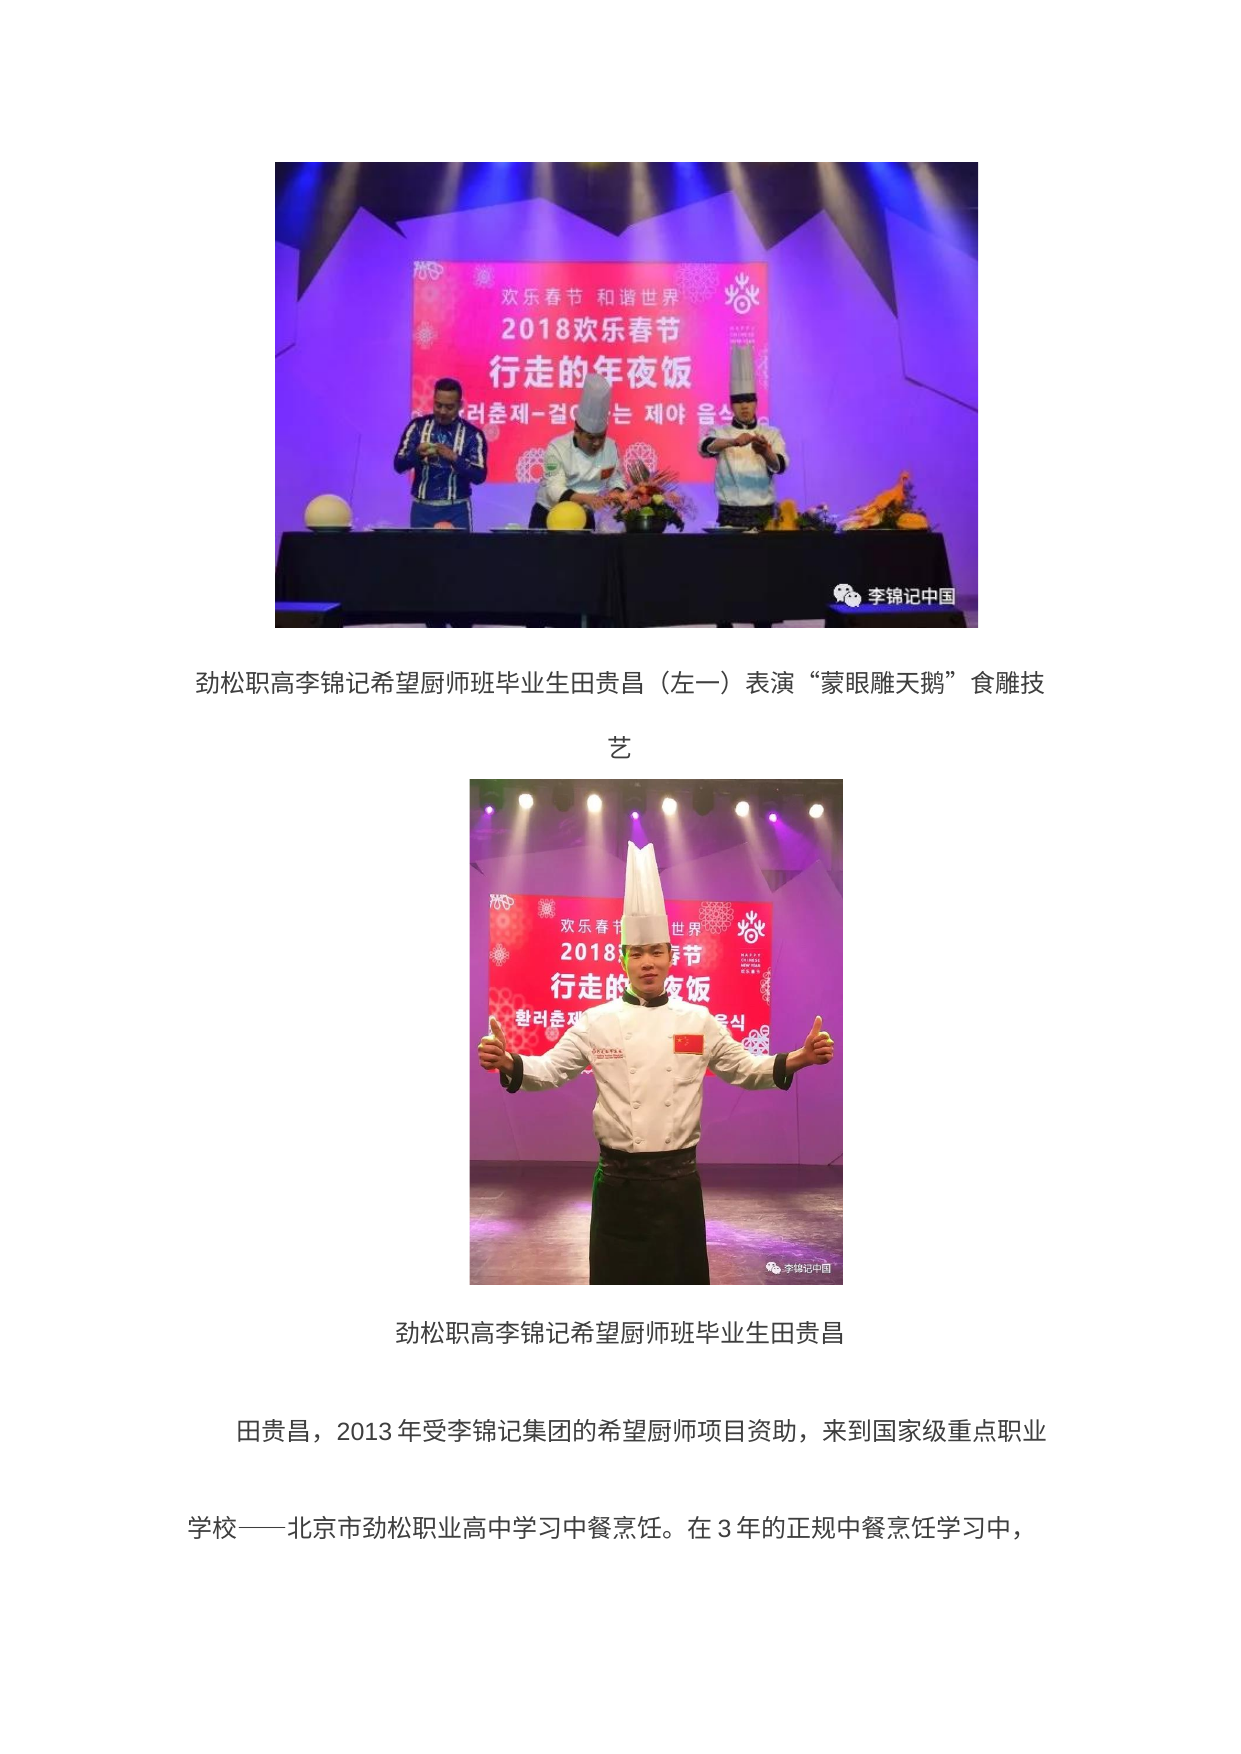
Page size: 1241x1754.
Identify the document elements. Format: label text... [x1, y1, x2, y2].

text 劲松职高李锦记希望厨师班毕业生田贵昌 [187, 1299, 1053, 1364]
picture [275, 162, 979, 628]
picture [469, 779, 843, 1285]
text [187, 1397, 1053, 1559]
text 劲松职高李锦记希望厨师班毕业生田贵昌（左一）表演“蒙眼雕天鹅”食雕技艺 [187, 649, 1053, 779]
